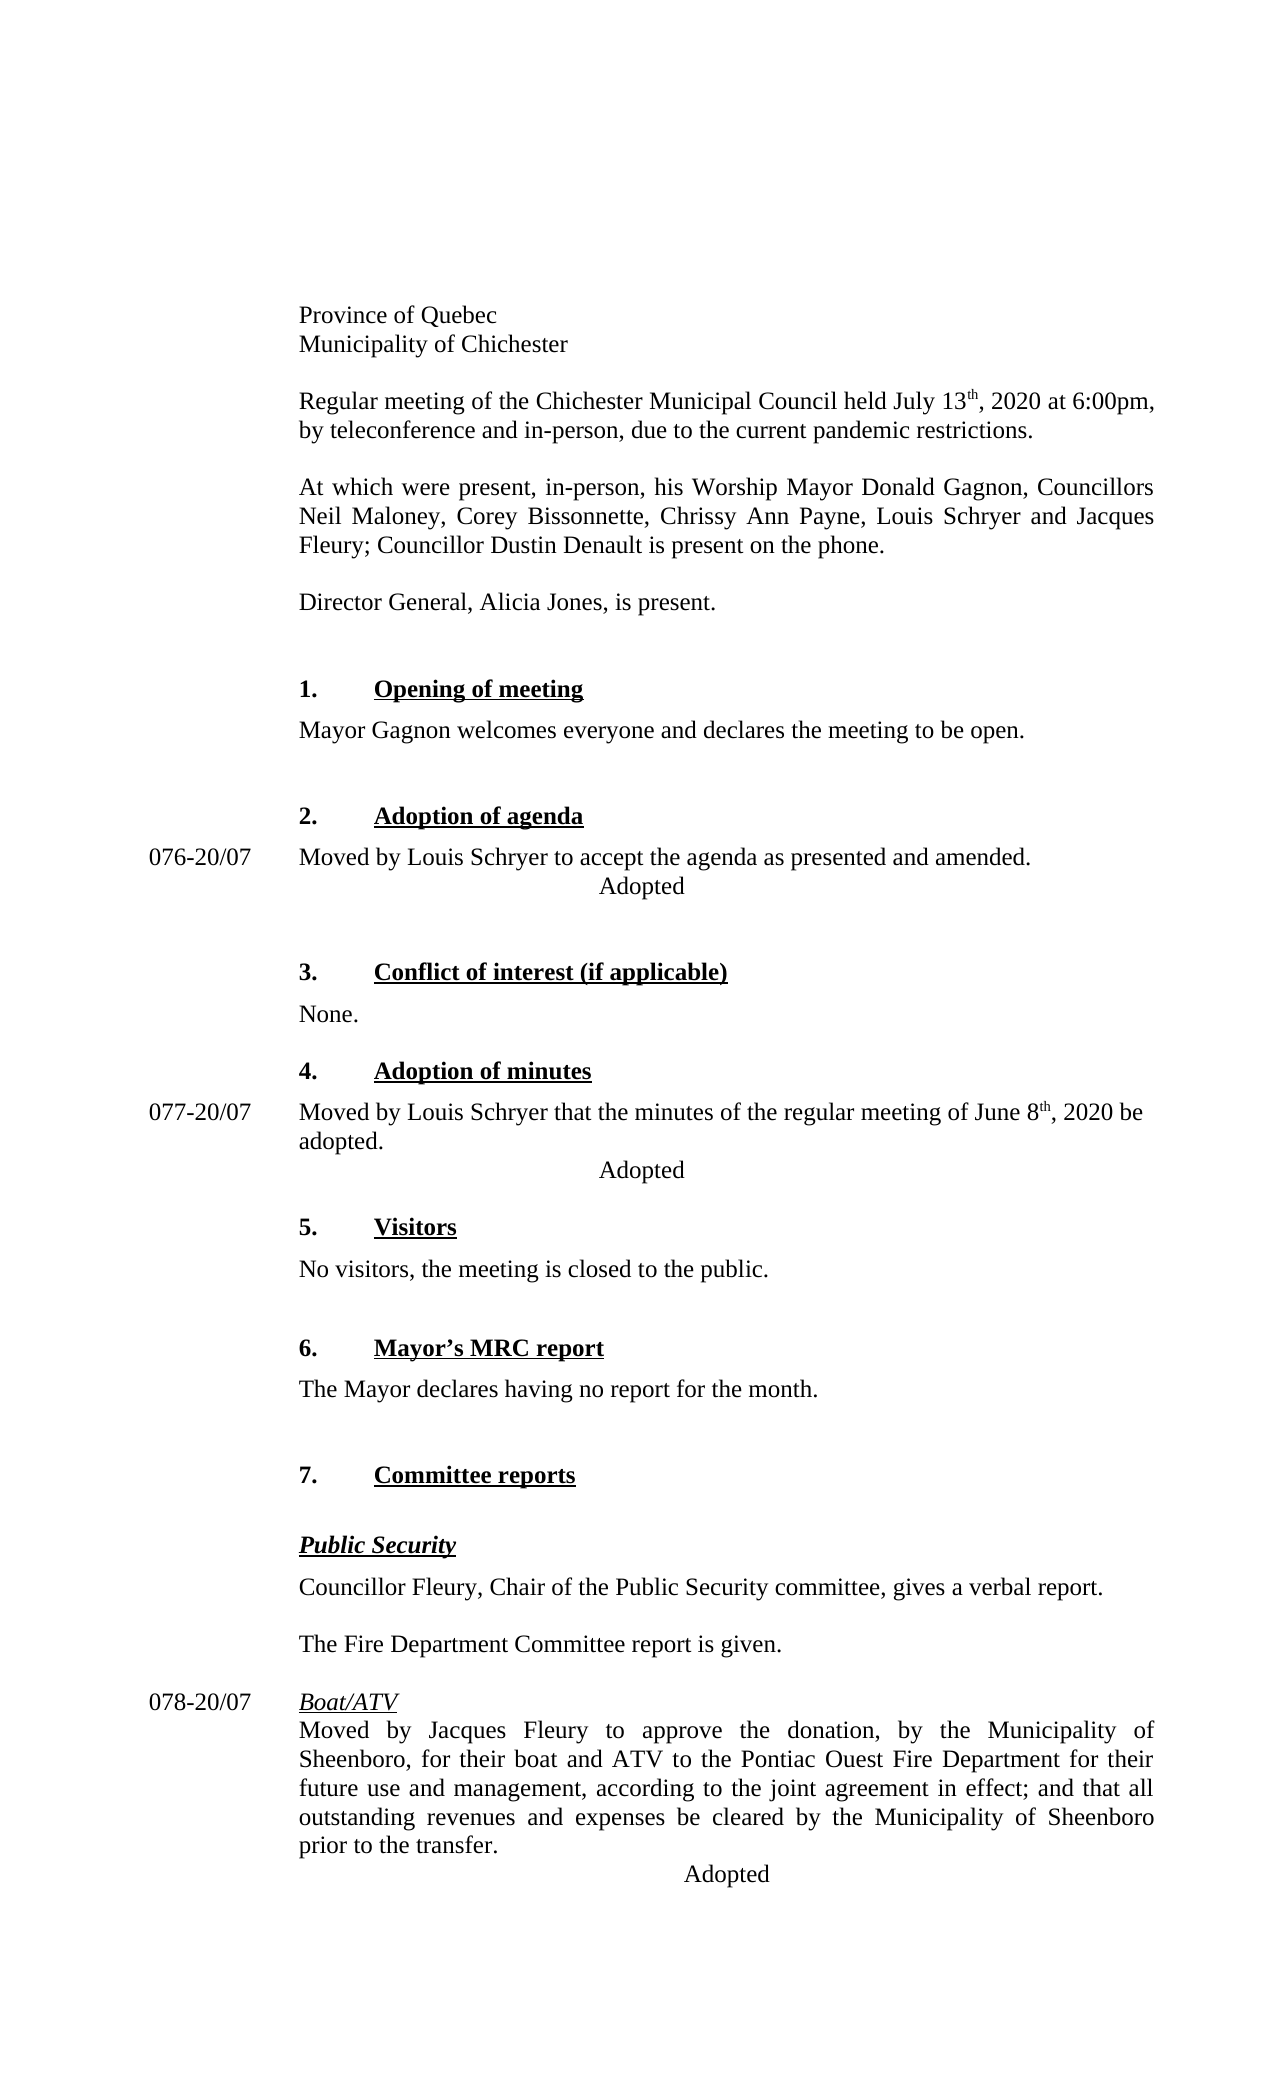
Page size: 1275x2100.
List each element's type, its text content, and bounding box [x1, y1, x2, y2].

text Province of Quebec [298, 300, 1155, 329]
text No visitors, the meeting is closed to the public. [223, 1254, 1125, 1282]
text The Fire Department Committee report is given. [298, 1629, 1155, 1658]
text Mayor Gagnon welcomes everyone and declares the meeting to be open. [298, 715, 1155, 744]
text At which were present, in-person, his Worship Mayor Donald Gagnon, Councillors Neil Maloney, Corey Bissonnette, Chrissy Ann Payne, Louis Schryer and Jacques Fleury; Councillor Dustin Denault is present on the phone. [298, 472, 1155, 559]
text 6. Mayor’s MRC report [298, 1333, 1155, 1362]
text Director General, Alicia Jones, is present. [298, 587, 1155, 616]
text 077-20/07 Moved by Louis Schryer that the minutes of the regular meeting of June 8th, 2020 be adopted. [148, 1097, 1155, 1155]
text Adopted [523, 871, 1155, 900]
text 4. Adoption of minutes [298, 1056, 1155, 1085]
text 3. Conflict of interest (if applicable) [298, 957, 1155, 986]
text Public Security [148, 1530, 1155, 1559]
text Regular meeting of the Chichester Municipal Council held July 13th, 2020 at 6:00pm, by teleconference and in-person, due to the current pandemic restrictions. [298, 386, 1155, 444]
text Councillor Fleury, Chair of the Public Security committee, gives a verbal report. [298, 1572, 1155, 1600]
text Adopted [298, 1859, 1155, 1888]
text The Mayor declares having no report for the month. [298, 1374, 1155, 1403]
text 5. Visitors [298, 1212, 1155, 1241]
text Moved by Jacques Fleury to approve the donation, by the Municipality of Sheenboro, for their boat and ATV to the Pontiac Ouest Fire Department for their future use and management, according to the joint agreement in effect; and that all outstanding revenues and expenses be cleared by the Municipality of Sheenboro prior to the transfer. [298, 1715, 1155, 1859]
text None. [298, 999, 1155, 1027]
text Adopted [523, 1155, 1155, 1184]
text 7. Committee reports [298, 1460, 1155, 1489]
text 2. Adoption of agenda [298, 801, 1155, 830]
text Municipality of Chichester [298, 329, 1155, 357]
text 076-20/07 Moved by Louis Schryer to accept the agenda as presented and amended. [148, 842, 1155, 871]
text 078-20/07 Boat/ATV [148, 1687, 1155, 1715]
text 1. Opening of meeting [298, 674, 1155, 702]
